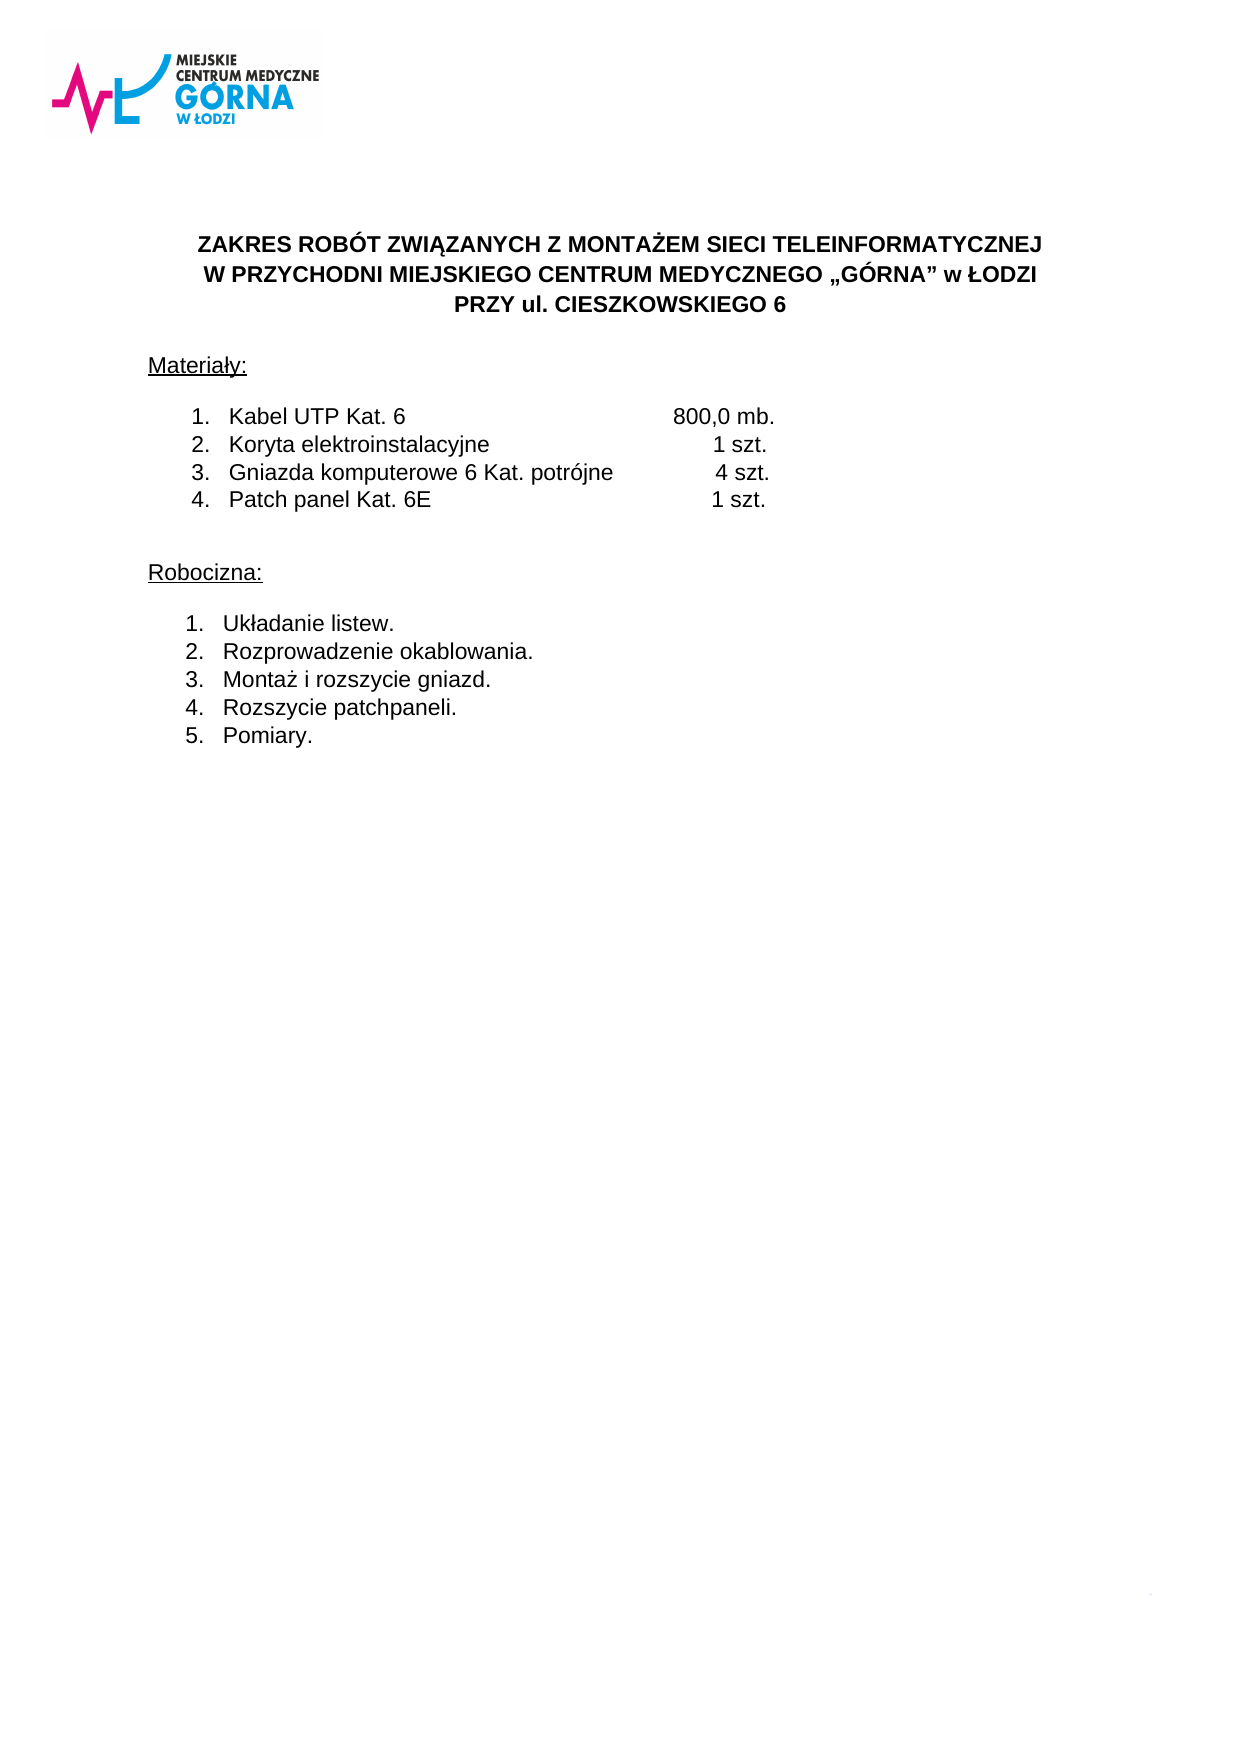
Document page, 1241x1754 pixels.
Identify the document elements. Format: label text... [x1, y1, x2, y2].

text Materiały: [148, 352, 1093, 378]
list Patch panel Kat. 6E 1 szt. [191, 486, 1093, 513]
list Montaż i rozszycie gniazd. [185, 666, 1093, 692]
list Rozszycie patchpaneli. [185, 694, 1093, 720]
text Robocizna: [148, 559, 1093, 585]
text W PRZYCHODNI MIEJSKIEGO CENTRUM MEDYCZNEGO „GÓRNA” w ŁODZI [148, 261, 1093, 287]
list Układanie listew. [185, 610, 1093, 636]
list Koryta elektroinstalacyjne 1 szt. [191, 431, 1093, 457]
list Gniazda komputerowe 6 Kat. potrójne 4 szt. [191, 458, 1093, 485]
list Kabel UTP Kat. 6 800,0 mb. [191, 403, 1093, 429]
text PRZY ul. CIESZKOWSKIEGO 6 [148, 291, 1093, 317]
list Pomiary. [185, 722, 1093, 748]
list Rozprowadzenie okablowania. [185, 638, 1093, 664]
text ZAKRES ROBÓT ZWIĄZANYCH Z MONTAŻEM SIECI TELEINFORMATYCZNEJ [148, 231, 1093, 257]
picture [44, 29, 324, 141]
